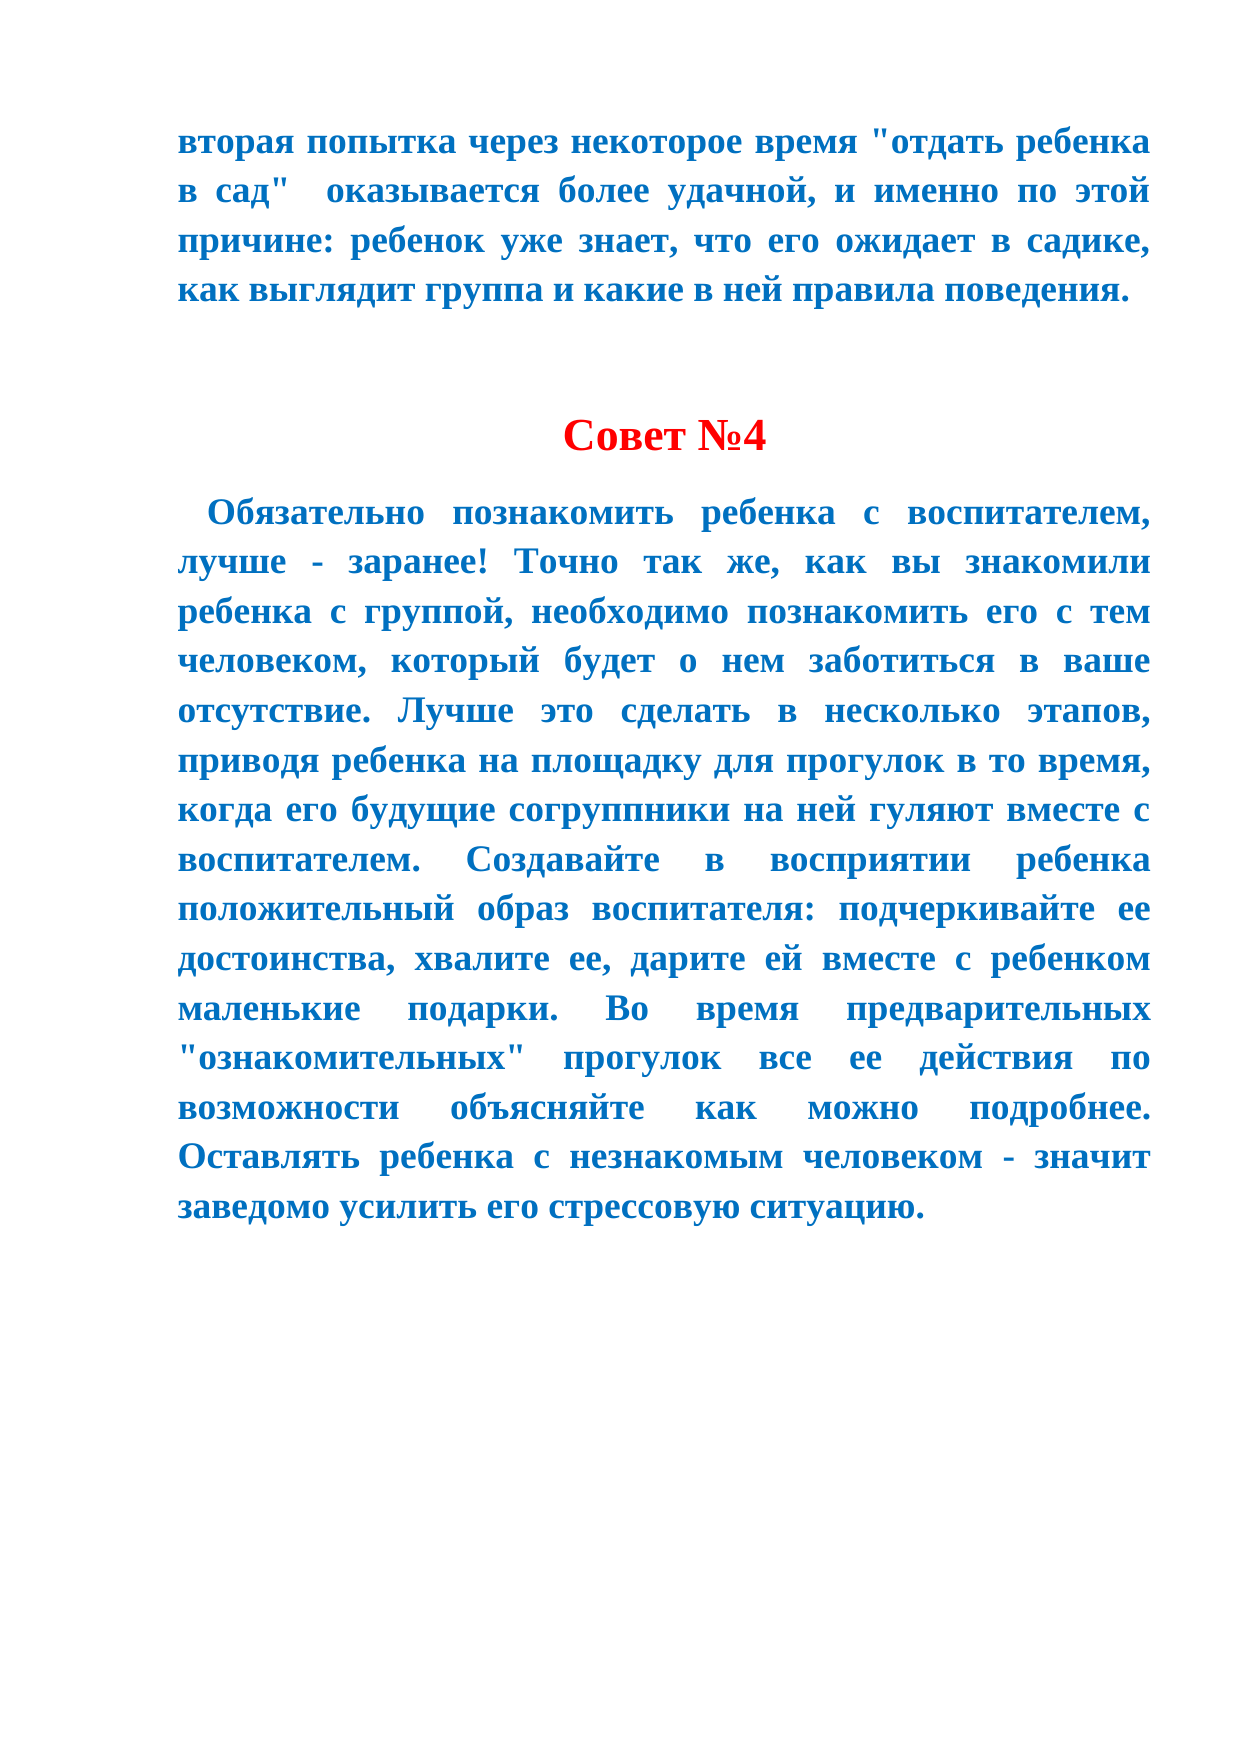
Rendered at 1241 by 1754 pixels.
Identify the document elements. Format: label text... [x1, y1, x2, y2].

text Обязательно познакомить ребенка с воспитателем, лучше - заранее! Точно так же, как вы знакомили ребенка с группой, необходимо познакомить его с тем человеком, который будет о нем заботиться в ваше отсутствие. Лучше это сделать в несколько этапов, приводя ребенка на площадку для прогулок в то время, когда его будущие согруппники на ней гуляют вместе с воспитателем. Создавайте в восприятии ребенка положительный образ воспитателя: подчеркивайте ее достоинства, хвалите ее, дарите ей вместе с ребенком маленькие подарки. Во время предварительных "ознакомительных" прогулок все ее действия по возможности объясняйте как можно подробнее. Оставлять ребенка с незнакомым человеком - значит заведомо усилить его стрессовую ситуацию. [177, 489, 1152, 1226]
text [177, 118, 1152, 310]
text Совет №4 [177, 408, 1152, 460]
